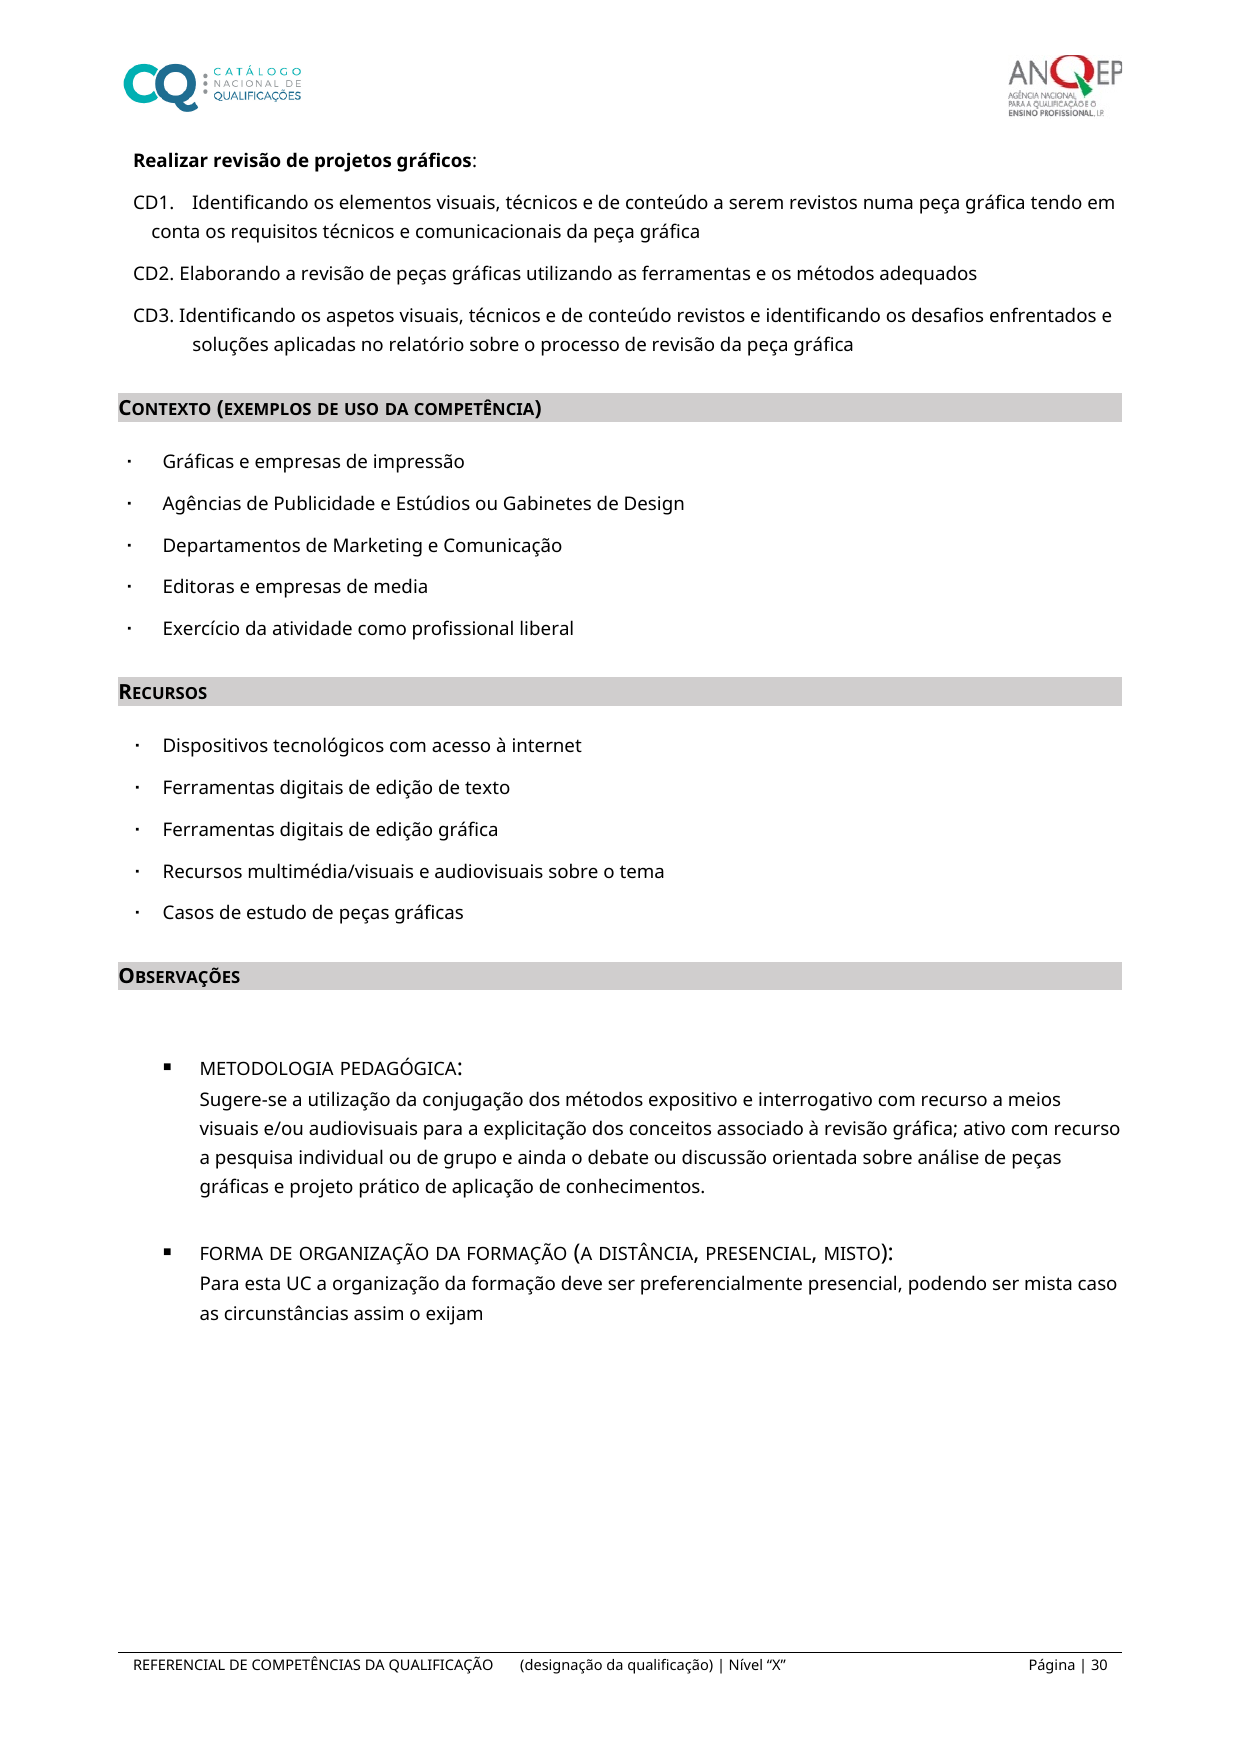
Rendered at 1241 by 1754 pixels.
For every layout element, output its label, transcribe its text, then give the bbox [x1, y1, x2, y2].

list forma de organização da formação (a distância, presencial, misto): Para esta UC a organização da formação deve ser preferencialmente presencial, podendo ser mista caso as circunstâncias assim o exijam [162, 1236, 1122, 1358]
list Editoras e empresas de media [125, 574, 1122, 599]
text CD2. Elaborando a revisão de peças gráficas utilizando as ferramentas e os métodos adequados [133, 261, 1122, 286]
list Agências de Publicidade e Estúdios ou Gabinetes de Design [125, 490, 1122, 516]
picture [118, 46, 306, 130]
text Realizar revisão de projetos gráficos: [133, 148, 1122, 173]
text Recursos [118, 677, 1122, 706]
list Departamentos de Marketing e Comunicação [125, 532, 1122, 558]
list Casos de estudo de peças gráficas [133, 900, 1122, 957]
text Observações [118, 962, 1122, 990]
list Ferramentas digitais de edição de texto [133, 774, 1122, 800]
text CD1. Identificando os elementos visuais, técnicos e de conteúdo a serem revistos numa peça gráfica tendo em conta os requisitos técnicos e comunicacionais da peça gráfica [133, 189, 1122, 244]
list metodologia pedagógica: Sugere-se a utilização da conjugação dos métodos expositivo e interrogativo com recurso a meios visuais e/ou audiovisuais para a explicitação dos conceitos associado à revisão gráfica; ativo com recurso a pesquisa individual ou de grupo e ainda o debate ou discussão orientada sobre análise de peças gráficas e projeto prático de aplicação de conhecimentos. [162, 1051, 1122, 1232]
text Contexto (exemplos de uso da competência) [118, 393, 1122, 422]
list Recursos multimédia/visuais e audiovisuais sobre o tema [133, 858, 1122, 883]
list Dispositivos tecnológicos com acesso à internet [133, 733, 1122, 758]
list Ferramentas digitais de edição gráfica [133, 816, 1122, 842]
text CD3. Identificando os aspetos visuais, técnicos e de conteúdo revistos e identificando os desafios enfrentados e soluções aplicadas no relatório sobre o processo de revisão da peça gráfica [133, 302, 1122, 389]
picture [1008, 55, 1123, 119]
list Gráficas e empresas de impressão [125, 448, 1122, 474]
list Exercício da atividade como profissional liberal [125, 616, 1122, 673]
